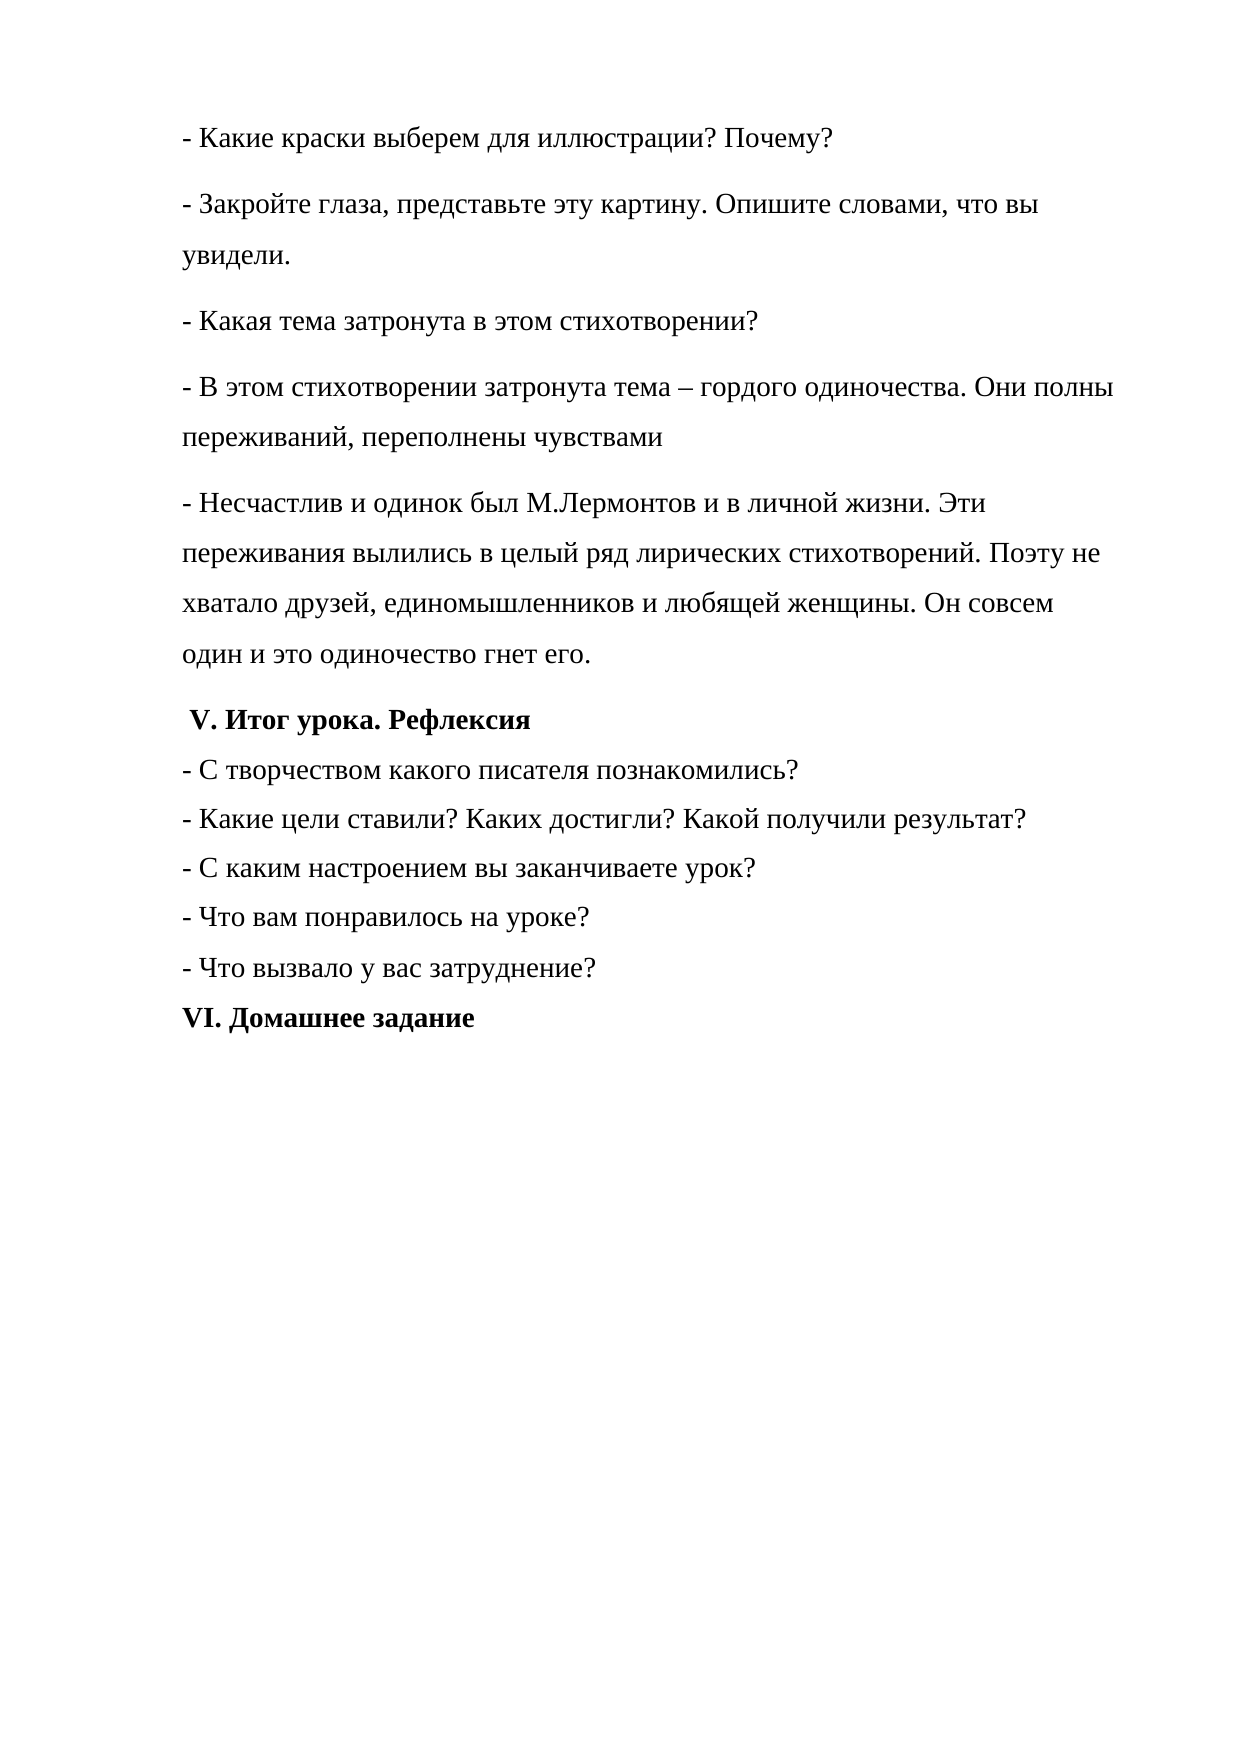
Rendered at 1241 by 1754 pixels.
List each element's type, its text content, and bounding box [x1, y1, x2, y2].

text - В этом стихотворении затронута тема – гордого одиночества. Они полны переживаний, переполнены чувствами [182, 369, 1117, 452]
text - Какая тема затронута в этом стихотворении? [182, 303, 1117, 336]
text - С каким настроением вы заканчиваете урок? [182, 850, 1117, 884]
text - С творчеством какого писателя познакомились? [182, 752, 1117, 786]
text - Несчастлив и одинок был М.Лермонтов и в личной жизни. Эти переживания вылились в целый ряд лирических стихотворений. Поэту не хватало друзей, единомышленников и любящей женщины. Он совсем один и это одиночество гнет его. [182, 485, 1117, 669]
text - Какие цели ставили? Каких достигли? Какой получили результат? [182, 801, 1117, 835]
text - Какие краски выберем для иллюстрации? Почему? [182, 121, 1117, 154]
text - Что вызвало у вас затруднение? [182, 950, 1117, 983]
text VI. Домашнее задание [182, 1000, 1117, 1034]
text - Закройте глаза, представьте эту картину. Опишите словами, что вы увидели. [182, 186, 1117, 270]
text - Что вам понравилось на уроке? [182, 899, 1117, 933]
text V. Итог урока. Рефлексия [182, 702, 1117, 735]
